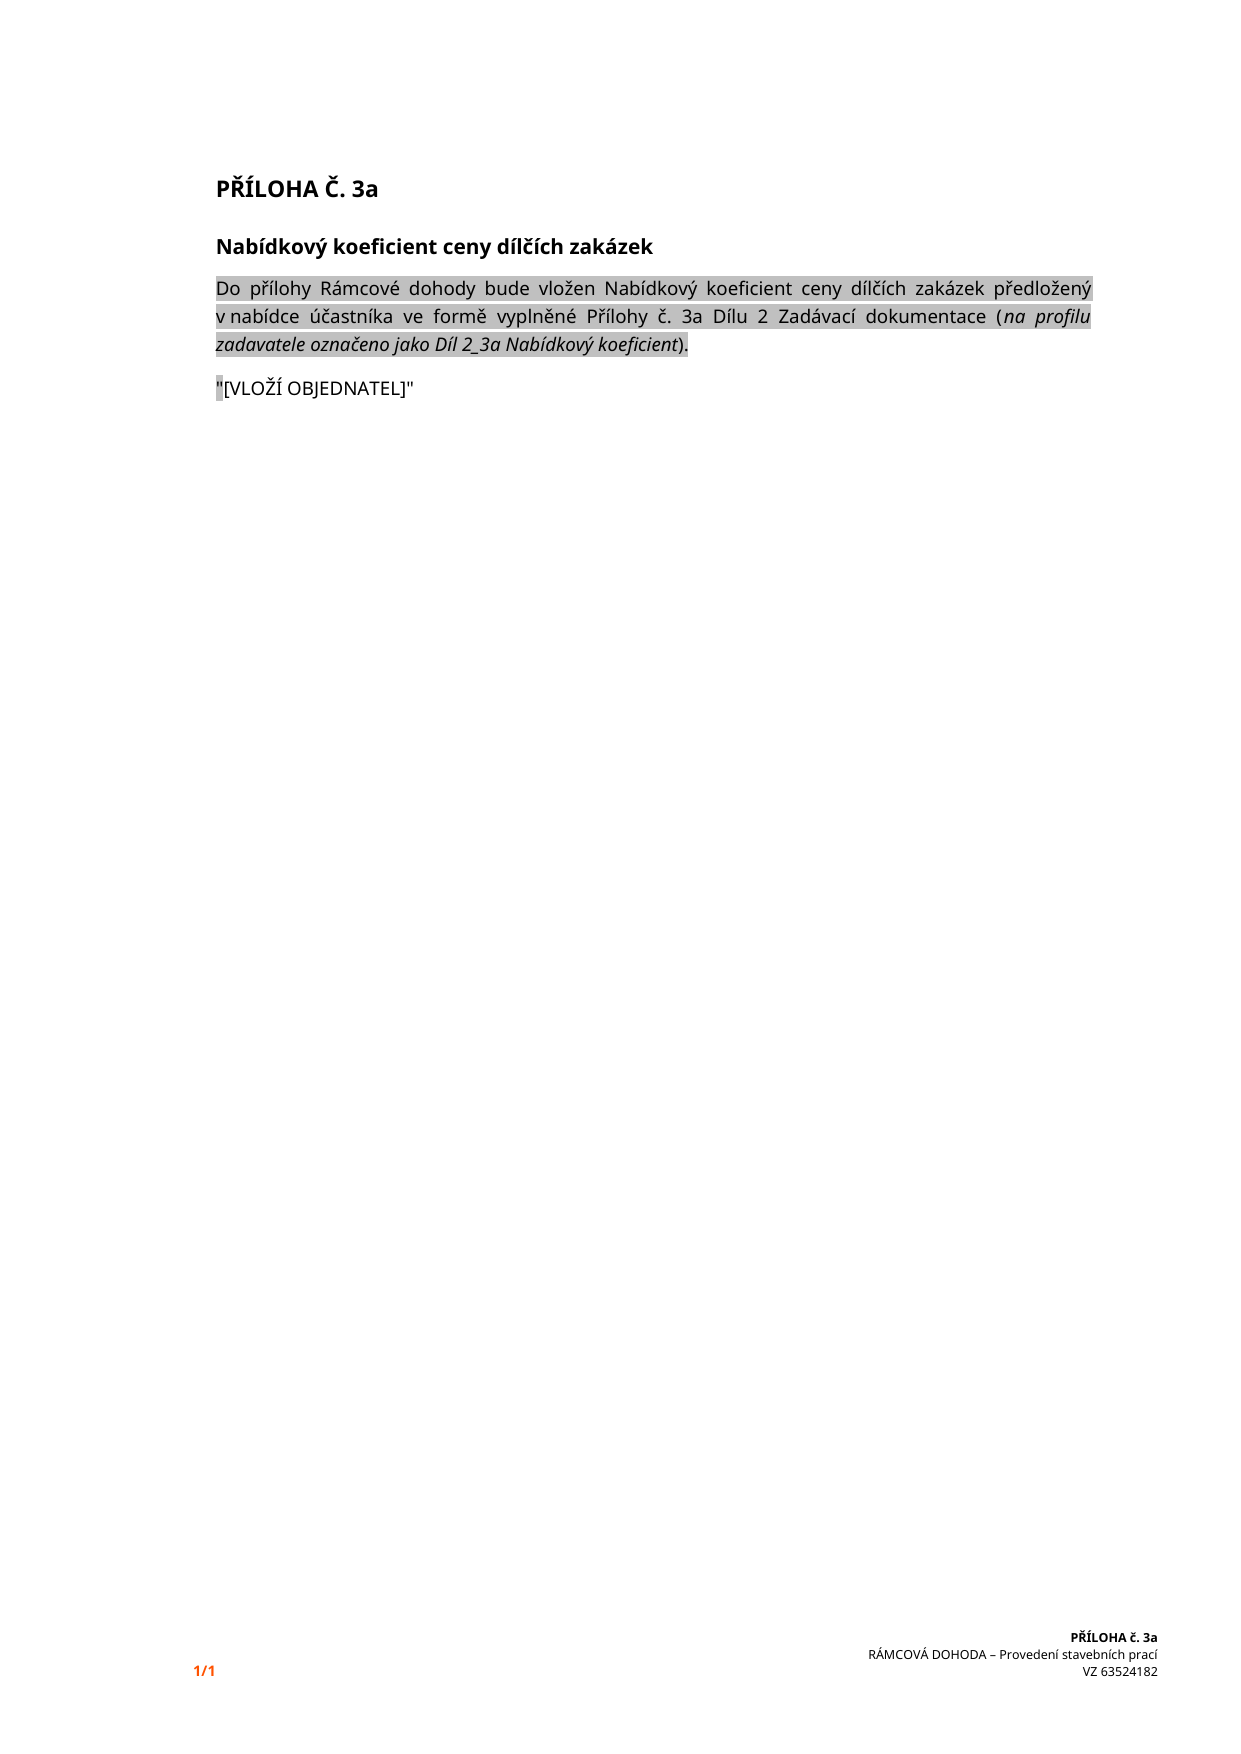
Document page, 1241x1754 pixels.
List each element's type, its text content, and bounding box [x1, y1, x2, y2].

text Do přílohy Rámcové dohody bude vložen Nabídkový koeficient ceny dílčích zakázek předložený v nabídce účastníka ve formě vyplněné Přílohy č. 3a Dílu 2 Zadávací dokumentace (na profilu zadavatele označeno jako Díl 2_3a Nabídkový koeficient). [216, 301, 1093, 357]
text Příloha č. 3a [216, 172, 1093, 204]
text Nabídkový koeficient ceny dílčích zakázek [216, 232, 1093, 260]
